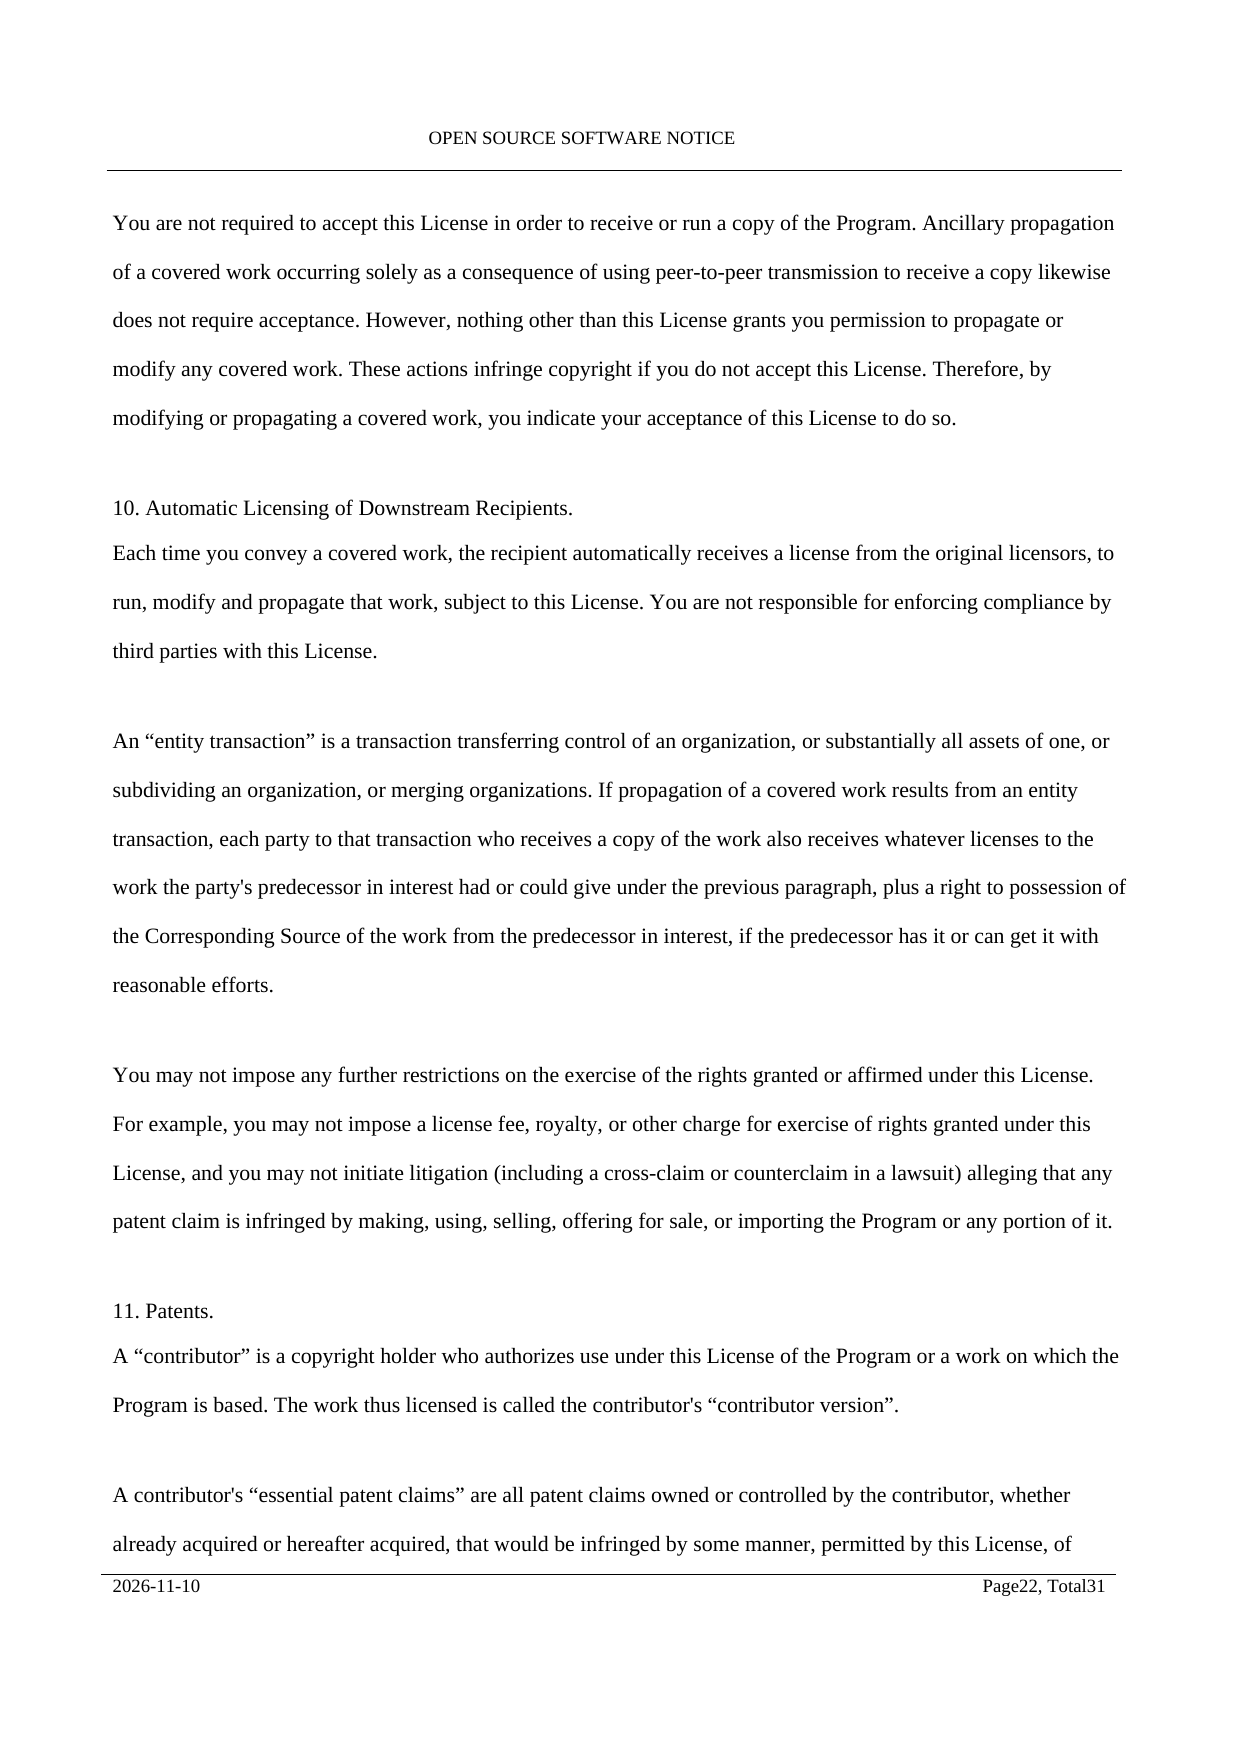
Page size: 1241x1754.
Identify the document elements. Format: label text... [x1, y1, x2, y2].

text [112, 1479, 1128, 1560]
text 11. Patents. [112, 1295, 1128, 1327]
text You are not required to accept this License in order to receive or run a copy of the Program. Ancillary propagation of a covered work occurring solely as a consequence of using peer-to-peer transmission to receive a copy likewise does not require acceptance. However, nothing other than this License grants you permission to propagate or modify any covered work. These actions infringe copyright if you do not accept this License. Therefore, by modifying or propagating a covered work, you indicate your acceptance of this License to do so. [112, 206, 1128, 434]
text 10. Automatic Licensing of Downstream Recipients. [112, 492, 1128, 524]
text You may not impose any further restrictions on the exercise of the rights granted or affirmed under this License. For example, you may not impose a license fee, royalty, or other charge for exercise of rights granted under this License, and you may not initiate litigation (including a cross-claim or counterclaim in a lawsuit) alleging that any patent claim is infringed by making, using, selling, offering for sale, or importing the Program or any portion of it. [112, 1058, 1128, 1237]
text Each time you convey a covered work, the recipient automatically receives a license from the original licensors, to run, modify and propagate that work, subject to this License. You are not responsible for enforcing compliance by third parties with this License. [112, 537, 1128, 667]
text A “contributor” is a copyright holder who authorizes use under this License of the Program or a work on which the Program is based. The work thus licensed is called the contributor's “contributor version”. [112, 1340, 1128, 1421]
text An “entity transaction” is a transaction transferring control of an organization, or substantially all assets of one, or subdividing an organization, or merging organizations. If propagation of a covered work results from an entity transaction, each party to that transaction who receives a copy of the work also receives whatever licenses to the work the party's predecessor in interest had or could give under the previous paragraph, plus a right to possession of the Corresponding Source of the work from the predecessor in interest, if the predecessor has it or can get it with reasonable efforts. [112, 724, 1128, 1001]
